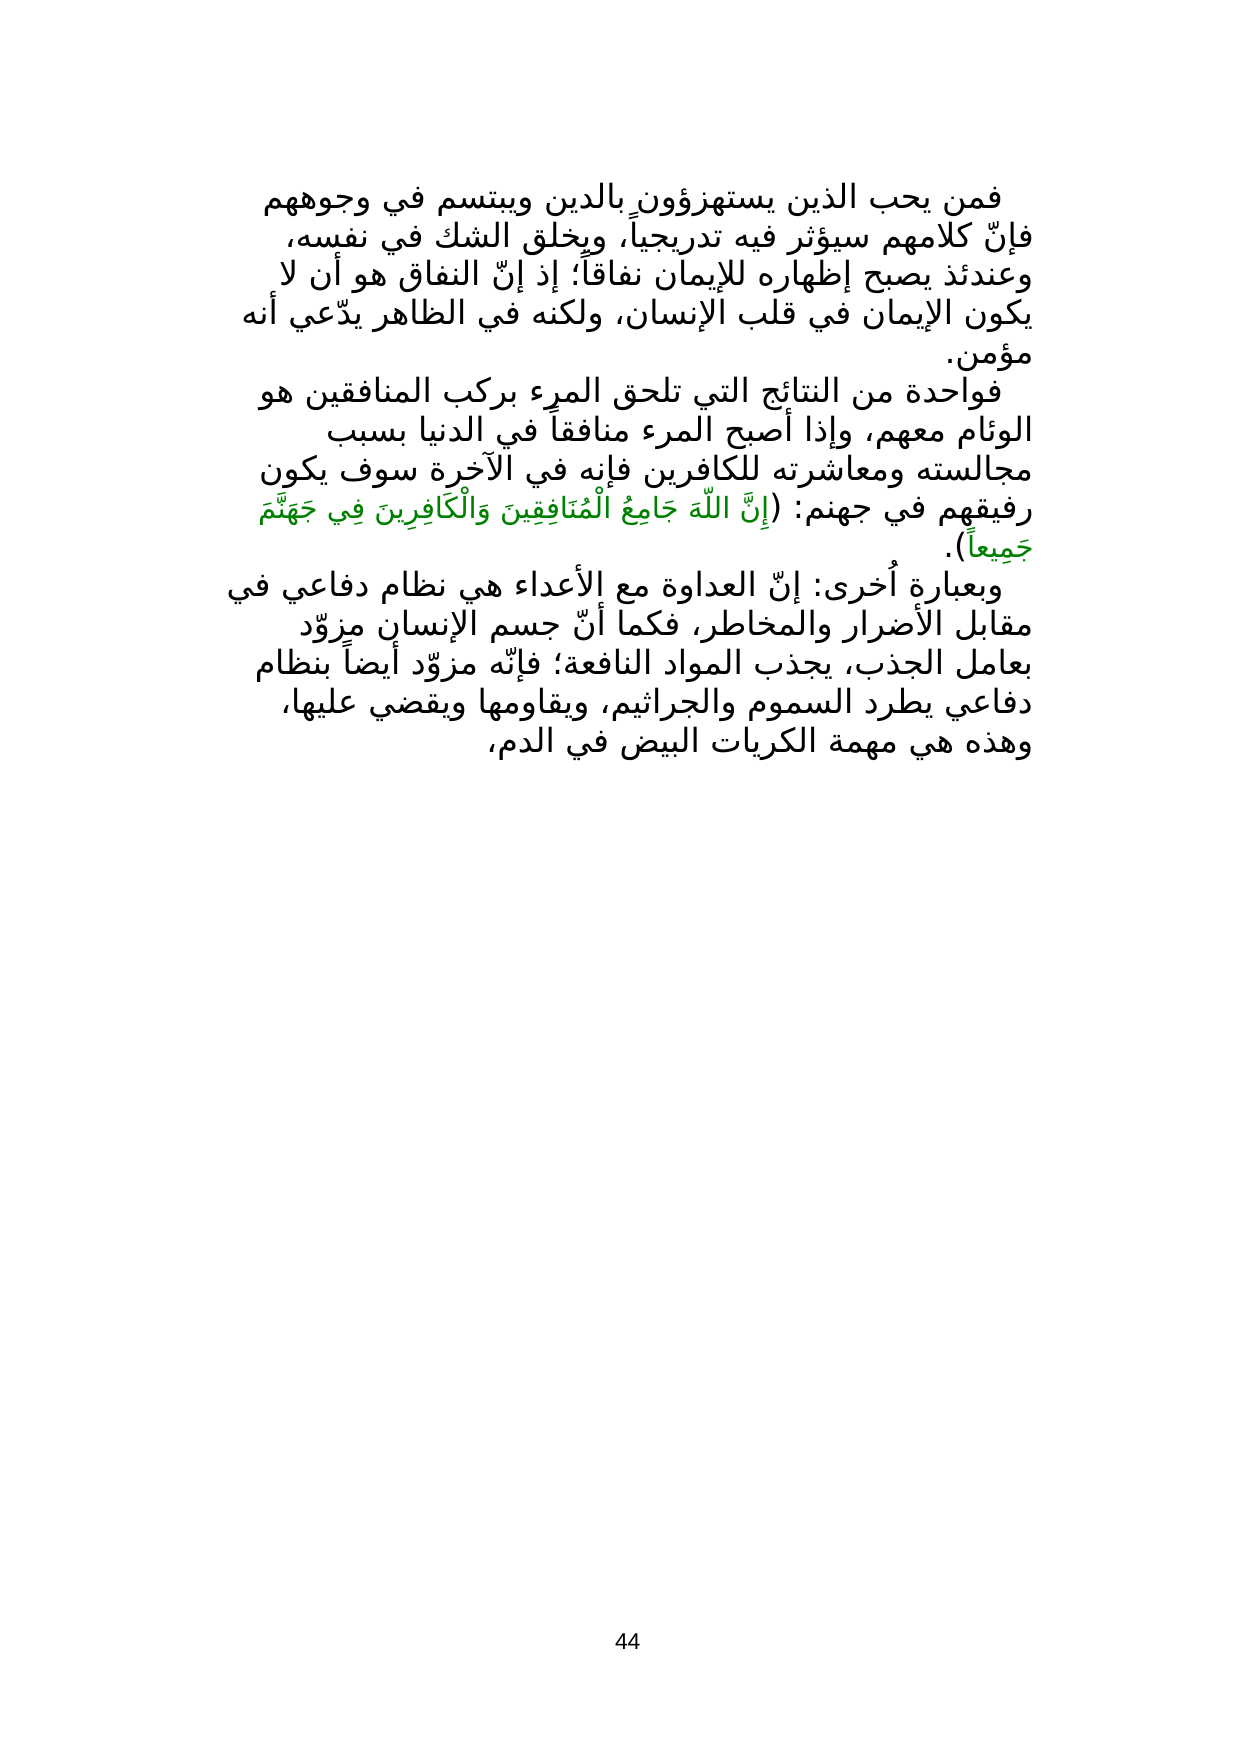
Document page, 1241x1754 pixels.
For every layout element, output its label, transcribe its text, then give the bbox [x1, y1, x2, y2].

text وبعبارة اُخرى: إنّ العداوة مع الأعداء هي نظام دفاعي في مقابل الأضرار والمخاطر، فكما أنّ جسم الإنسان مزوّد بعامل الجذب، يجذب المواد النافعة؛ فإنّه مزوّد أيضاً بنظام دفاعي يطرد السموم والجراثيم، ويقاومها ويقضي عليها، وهذه هي مهمة الكريات البيض في الدم، [222, 566, 1033, 760]
text فواحدة من النتائج التي تلحق المرء بركب المنافقين هو الوئام معهم، وإذا أصبح المرء منافقاً في الدنيا بسبب مجالسته ومعاشرته للكافرين فإنه في الآخرة سوف يكون رفيقهم في جهنم: (إِنَّ اللّهَ جَامِعُ الْمُنَافِقِينَ وَالْكَافِرِينَ فِي جَهَنَّمَ جَمِيعاً). [222, 371, 1033, 566]
text فمن يحب الذين يستهزؤون بالدين ويبتسم في وجوههم فإنّ كلامهم سيؤثر فيه تدريجياً، ويخلق الشك في نفسه، وعندئذ يصبح إظهاره للإيمان نفاقاً؛ إذ إنّ النفاق هو أن لا يكون الإيمان في قلب الإنسان، ولكنه في الظاهر يدّعي أنه مؤمن. [222, 177, 1033, 371]
